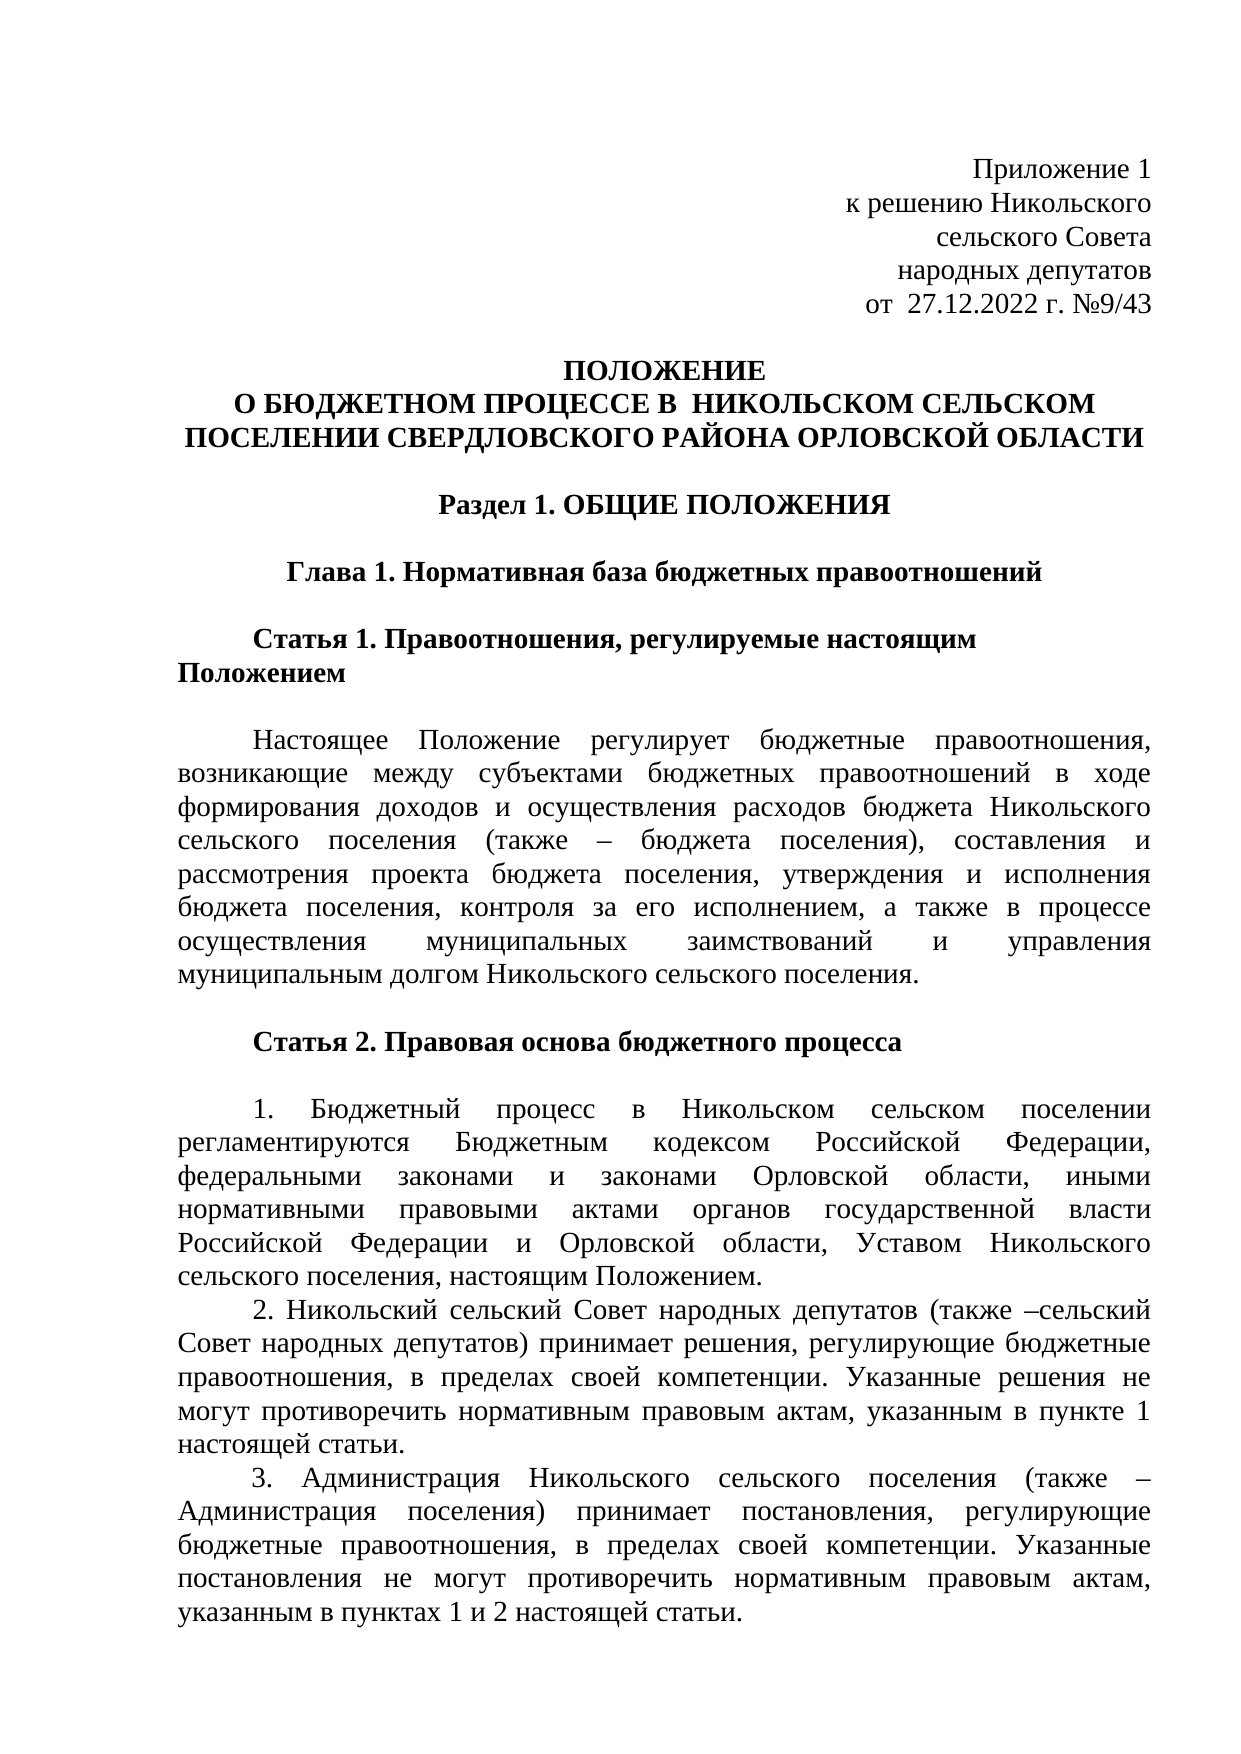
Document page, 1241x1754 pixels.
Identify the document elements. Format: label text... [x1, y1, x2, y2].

text 3. Администрация Никольского сельского поселения (также – Администрация поселения) принимает постановления, регулирующие бюджетные правоотношения, в пределах своей компетенции. Указанные постановления не могут противоречить нормативным правовым актам, указанным в пунктах 1 и 2 настоящей статьи. [177, 1460, 1152, 1627]
text Приложение 1 [177, 152, 1152, 185]
text Раздел 1. ОБЩИЕ ПОЛОЖЕНИЯ [177, 487, 1152, 521]
text Глава 1. Нормативная база бюджетных правоотношений [177, 554, 1152, 588]
text ПОЛОЖЕНИЕ [177, 353, 1152, 386]
text Настоящее Положение регулирует бюджетные правоотношения, возникающие между субъектами бюджетных правоотношений в ходе формирования доходов и осуществления расходов бюджета Никольского сельского поселения (также – бюджета поселения), составления и рассмотрения проекта бюджета поселения, утверждения и исполнения бюджета поселения, контроля за его исполнением, а также в процессе осуществления муниципальных заимствований и управления муниципальным долгом Никольского сельского поселения. [177, 722, 1152, 990]
text 2. Никольский сельский Совет народных депутатов (также –сельский Совет народных депутатов) принимает решения, регулирующие бюджетные правоотношения, в пределах своей компетенции. Указанные решения не могут противоречить нормативным правовым актам, указанным в пункте 1 настоящей статьи. [177, 1292, 1152, 1460]
text к решению Никольского [177, 185, 1152, 219]
text 1. Бюджетный процесс в Никольском сельском поселении регламентируются Бюджетным кодексом Российской Федерации, федеральными законами и законами Орловской области, иными нормативными правовыми актами органов государственной власти Российской Федерации и Орловской области, Уставом Никольского сельского поселения, настоящим Положением. [177, 1091, 1152, 1292]
text от 27.12.2022 г. №9/43 [177, 286, 1152, 319]
text Статья 2. Правовая основа бюджетного процесса [177, 1024, 1152, 1057]
text народных депутатов [177, 252, 1152, 286]
text сельского Совета [177, 219, 1152, 252]
text О БЮДЖЕТНОМ ПРОЦЕССЕ В НИКОЛЬСКОМ СЕЛЬСКОМ ПОСЕЛЕНИИ СВЕРДЛОВСКОГО РАЙОНА ОРЛОВСКОЙ ОБЛАСТИ [177, 386, 1152, 453]
text Статья 1. Правоотношения, регулируемые настоящим Положением [177, 621, 1152, 688]
